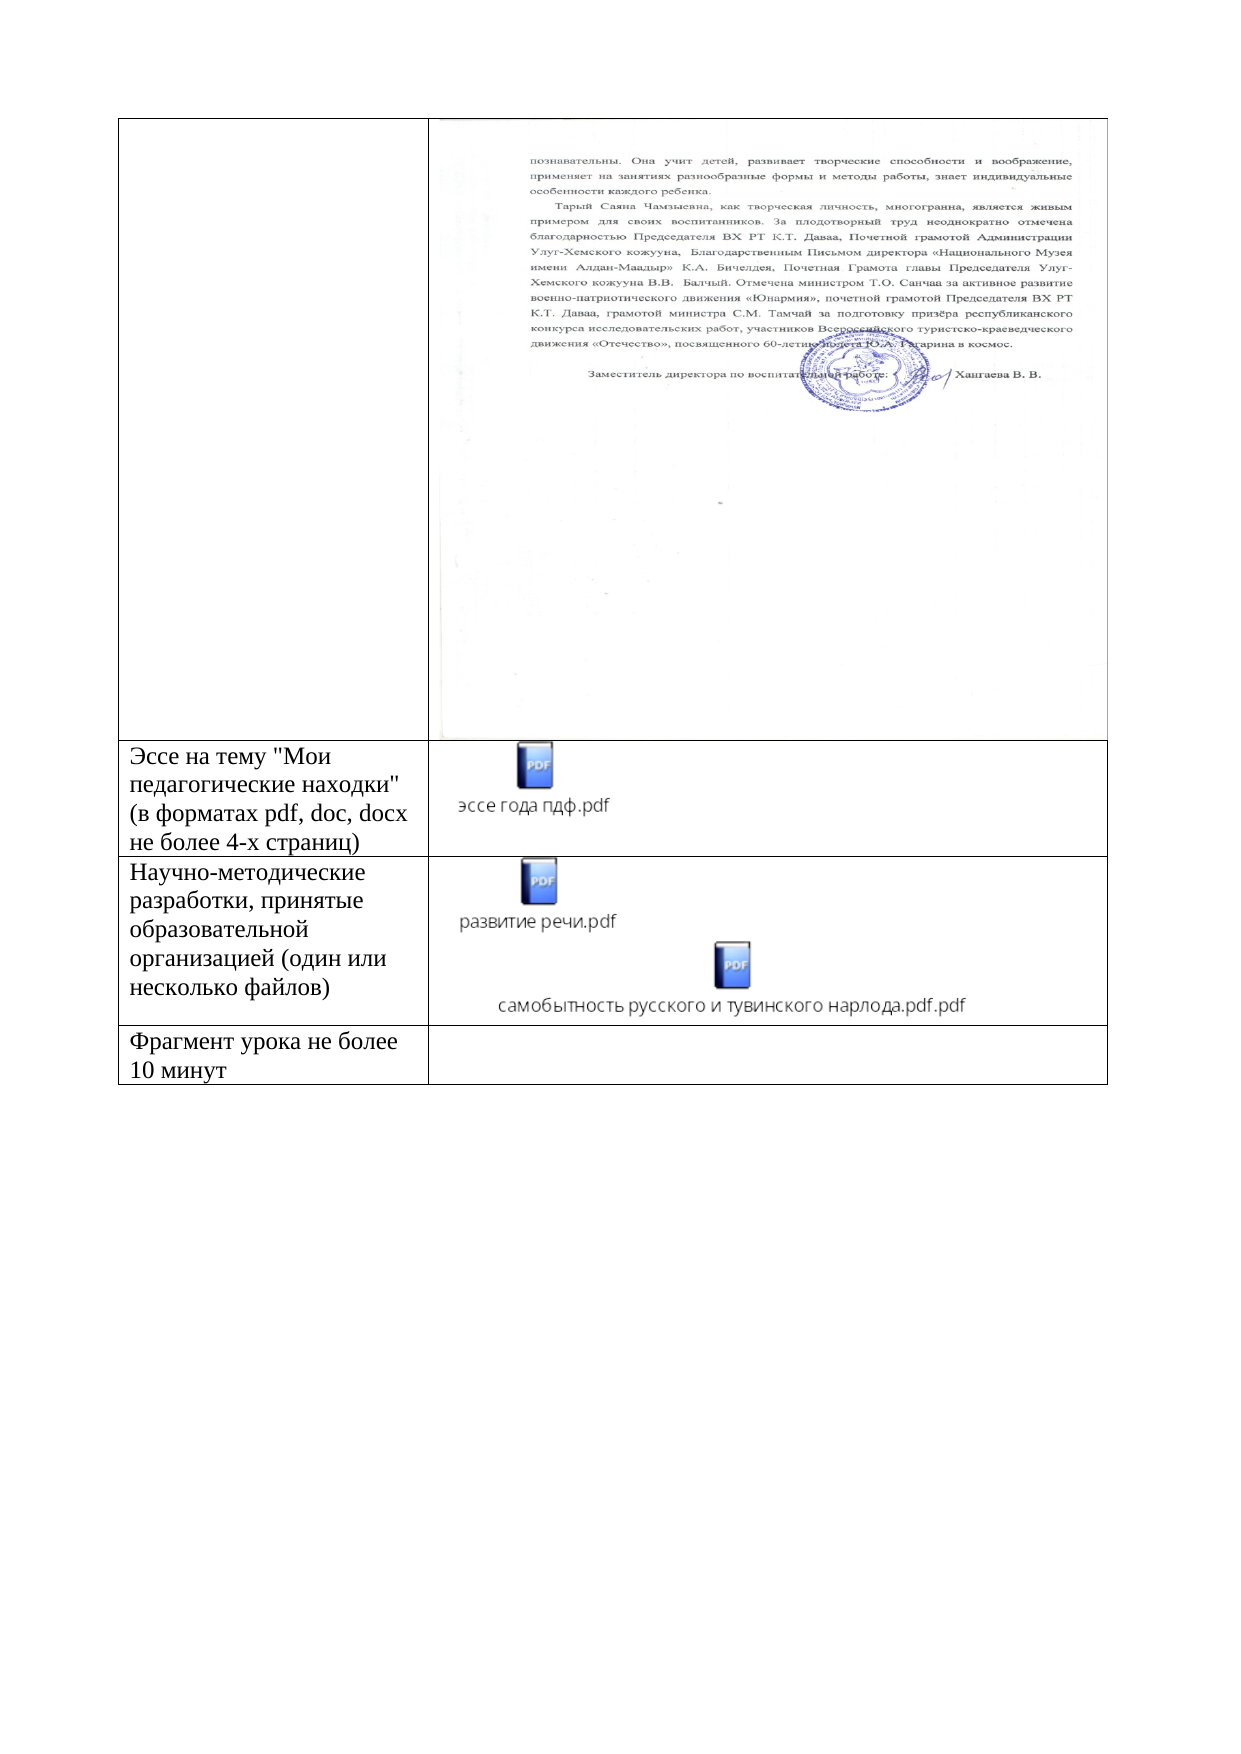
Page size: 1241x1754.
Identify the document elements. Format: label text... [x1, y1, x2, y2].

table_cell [119, 119, 428, 740]
table_cell [429, 741, 1107, 856]
picture [439, 119, 1108, 740]
table_cell Эссе на тему "Мои педагогические находки" (в форматах pdf, doс, docx не более 4-х страниц) [119, 741, 428, 856]
table_cell Научно-методические разработки, принятые образовательной организацией (один или несколько файлов) [119, 857, 428, 1025]
table_cell [429, 119, 439, 740]
table_cell Фрагмент урока не более 10 минут [119, 1026, 428, 1083]
table_cell [429, 1026, 1107, 1083]
table_cell [429, 857, 1107, 1025]
